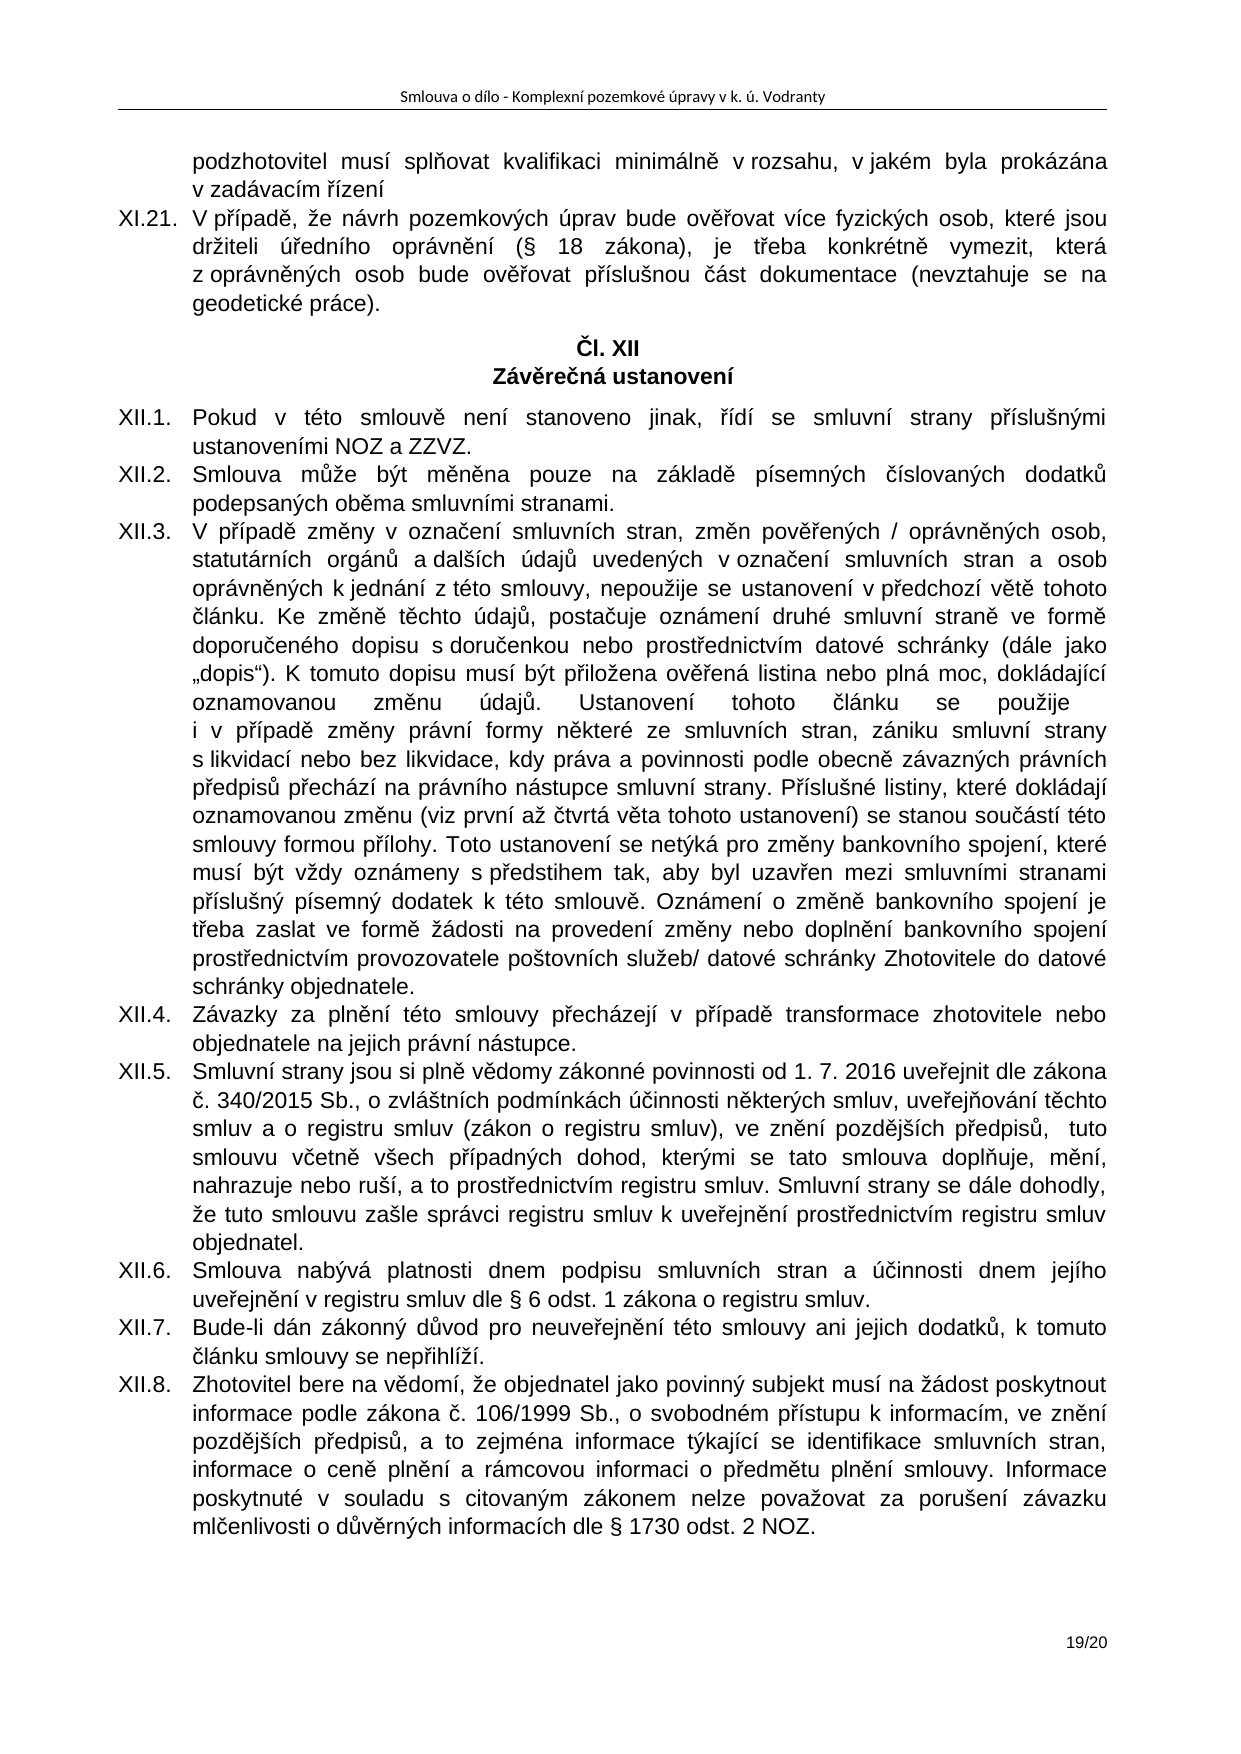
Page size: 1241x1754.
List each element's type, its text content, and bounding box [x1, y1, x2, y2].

list Zhotovitel bere na vědomí, že objednatel jako povinný subjekt musí na žádost poskytnout informace podle zákona č. 106/1999 Sb., o svobodném přístupu k informacím, ve znění pozdějších předpisů, a to zejména informace týkající se identifikace smluvních stran, informace o ceně plnění a rámcovou informaci o předmětu plnění smlouvy. Informace poskytnuté v souladu s citovaným zákonem nelze považovat za porušení závazku mlčenlivosti o důvěrných informacích dle § 1730 odst. 2 NOZ. [118, 1371, 1107, 1540]
list Smlouva nabývá platnosti dnem podpisu smluvních stran a účinnosti dnem jejího uveřejnění v registru smluv dle § 6 odst. 1 zákona o registru smluv. [118, 1257, 1107, 1312]
list Závazky za plnění této smlouvy přecházejí v případě transformace zhotovitele nebo objednatele na jejich právní nástupce. [118, 1001, 1107, 1056]
list V případě, že návrh pozemkových úprav bude ověřovat více fyzických osob, které jsou držiteli úředního oprávnění (§ 18 zákona), je třeba konkrétně vymezit, která z oprávněných osob bude ověřovat příslušnou část dokumentace (nevztahuje se na geodetické práce). [118, 204, 1107, 316]
list Smlouva může být měněna pouze na základě písemných číslovaných dodatků podepsaných oběma smluvními stranami. [118, 461, 1107, 516]
list V případě změny v označení smluvních stran, změn pověřených / oprávněných osob, statutárních orgánů a dalších údajů uvedených v označení smluvních stran a osob oprávněných k jednání z této smlouvy, nepoužije se ustanovení v předchozí větě tohoto článku. Ke změně těchto údajů, postačuje oznámení druhé smluvní straně ve formě doporučeného dopisu s doručenkou nebo prostřednictvím datové schránky (dále jako „dopis“). K tomuto dopisu musí být přiložena ověřená listina nebo plná moc, dokládající oznamovanou změnu údajů. Ustanovení tohoto článku se použije i v případě změny právní formy některé ze smluvních stran, zániku smluvní strany s likvidací nebo bez likvidace, kdy práva a povinnosti podle obecně závazných právních předpisů přechází na právního nástupce smluvní strany. Příslušné listiny, které dokládají oznamovanou změnu (viz první až čtvrtá věta tohoto ustanovení) se stanou součástí této smlouvy formou přílohy. Toto ustanovení se netýká pro změny bankovního spojení, které musí být vždy oznámeny s předstihem tak, aby byl uzavřen mezi smluvními stranami příslušný písemný dodatek k této smlouvě. Oznámení o změně bankovního spojení je třeba zaslat ve formě žádosti na provedení změny nebo doplnění bankovního spojení prostřednictvím provozovatele poštovních služeb/ datové schránky Zhotovitele do datové schránky objednatele. [118, 518, 1107, 999]
list Bude-li dán zákonný důvod pro neuveřejnění této smlouvy ani jejich dodatků, k tomuto článku smlouvy se nepřihlíží. [118, 1314, 1107, 1369]
list Smluvní strany jsou si plně vědomy zákonné povinnosti od 1. 7. 2016 uveřejnit dle zákona č. 340/2015 Sb., o zvláštních podmínkách účinnosti některých smluv, uveřejňování těchto smluv a o registru smluv (zákon o registru smluv), ve znění pozdějších předpisů, tuto smlouvu včetně všech případných dohod, kterými se tato smlouva doplňuje, mění, nahrazuje nebo ruší, a to prostřednictvím registru smluv. Smluvní strany se dále dohodly, že tuto smlouvu zašle správci registru smluv k uveřejnění prostřednictvím registru smluv objednatel. [118, 1058, 1107, 1255]
list Pokud v této smlouvě není stanoveno jinak, řídí se smluvní strany příslušnými ustanoveními NOZ a ZZVZ. [118, 404, 1107, 459]
text Závěrečná ustanovení [118, 335, 1107, 390]
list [118, 148, 1107, 202]
